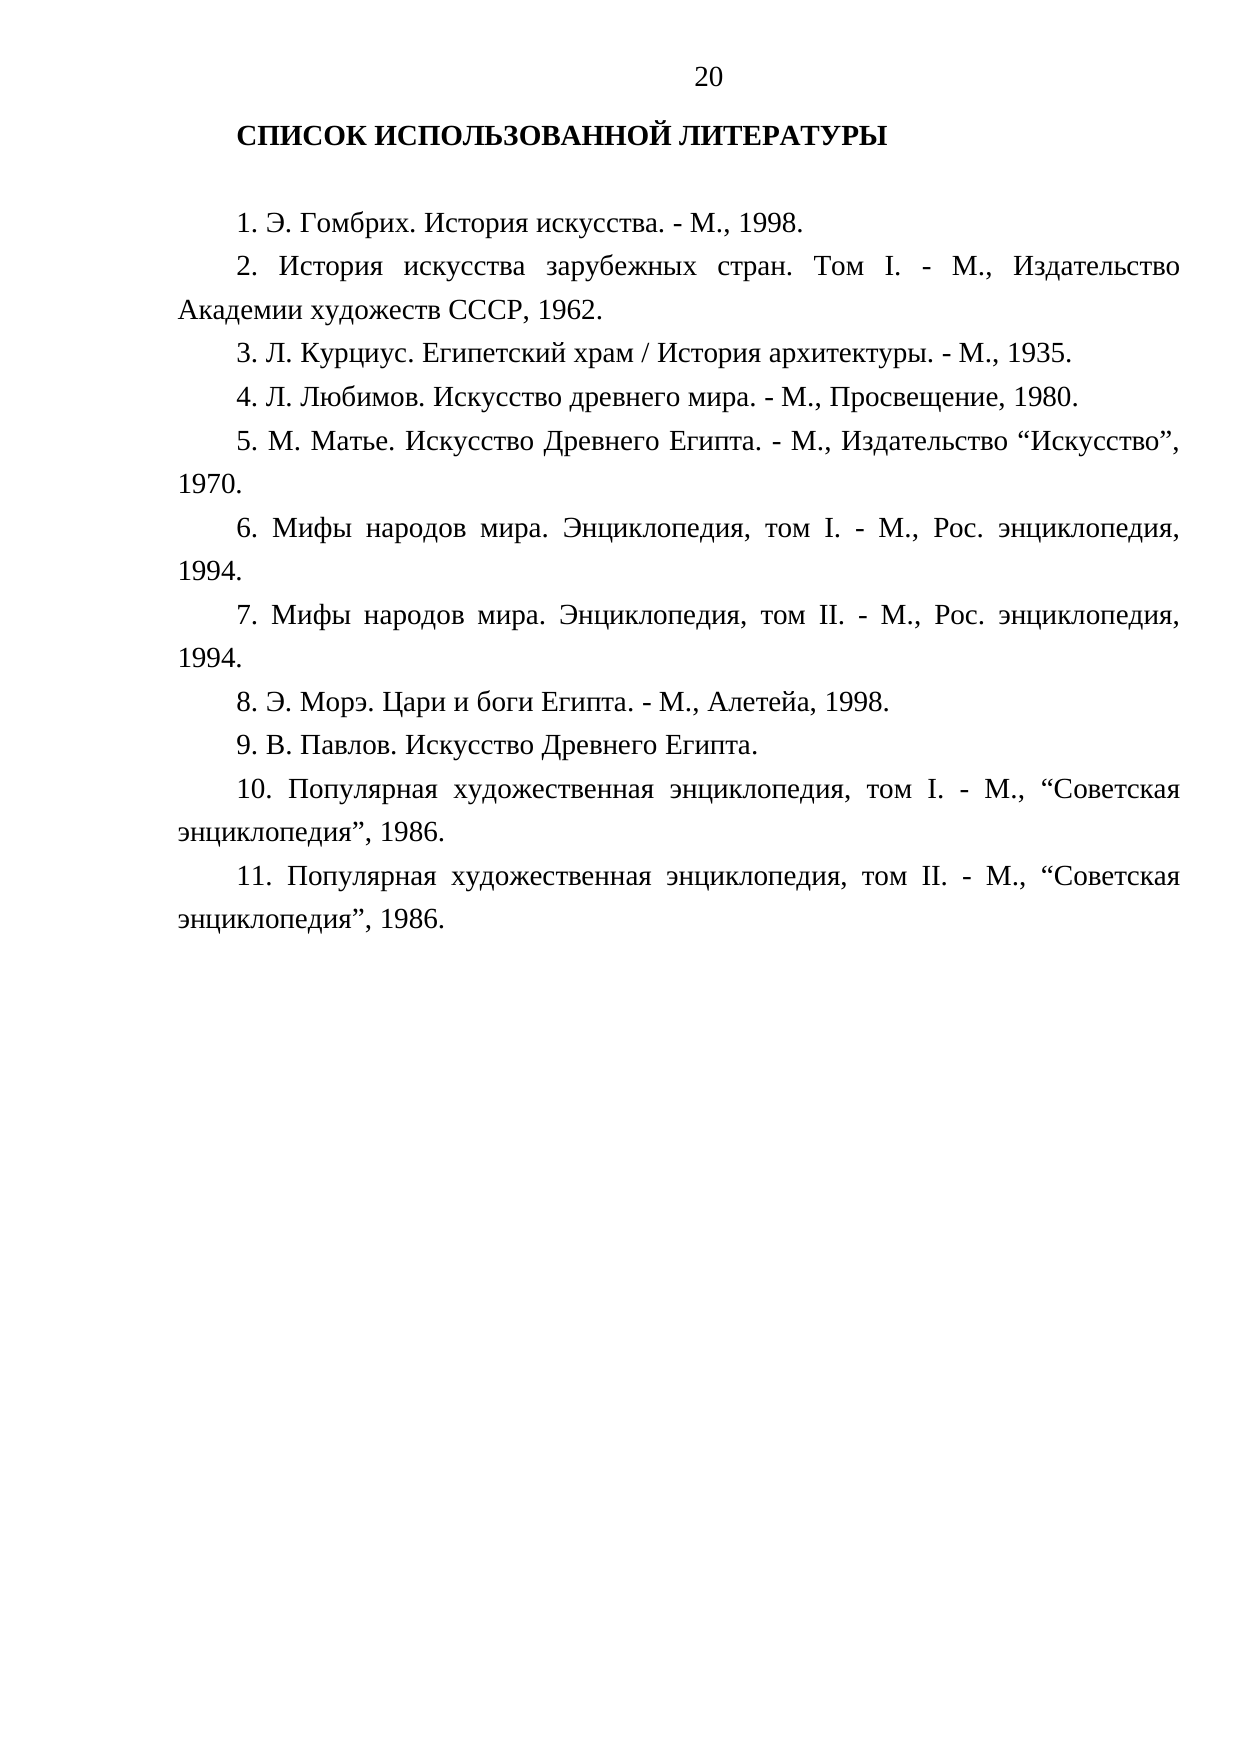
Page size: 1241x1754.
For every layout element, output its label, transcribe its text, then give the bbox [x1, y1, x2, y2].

text 2. История искусства зарубежных стран. Том I. - М., Издательство Академии художеств СССР, 1962. [177, 249, 1181, 326]
text 4. Л. Любимов. Искусство древнего мира. - М., Просвещение, 1980. [177, 379, 1181, 413]
text 9. В. Павлов. Искусство Древнего Египта. [177, 728, 1181, 761]
text 6. Мифы народов мира. Энциклопедия, том I. - М., Рос. энциклопедия, 1994. [177, 510, 1181, 587]
text 5. М. Матье. Искусство Древнего Египта. - М., Издательство “Искусство”, 1970. [177, 423, 1181, 500]
text 7. Мифы народов мира. Энциклопедия, том II. - М., Рос. энциклопедия, 1994. [177, 597, 1181, 674]
text 8. Э. Морэ. Цари и боги Египта. - М., Алетейа, 1998. [177, 684, 1181, 718]
text 11. Популярная художественная энциклопедия, том II. - М., “Советская энциклопедия”, 1986. [177, 858, 1181, 935]
text 1. Э. Гомбрих. История искусства. - М., 1998. [177, 205, 1181, 239]
text СПИСОК ИСПОЛЬЗОВАННОЙ ЛИТЕРАТУРЫ [177, 118, 1181, 152]
text 10. Популярная художественная энциклопедия, том I. - М., “Советская энциклопедия”, 1986. [177, 771, 1181, 848]
text 3. Л. Курциус. Египетский храм / История архитектуры. - М., 1935. [177, 336, 1181, 369]
